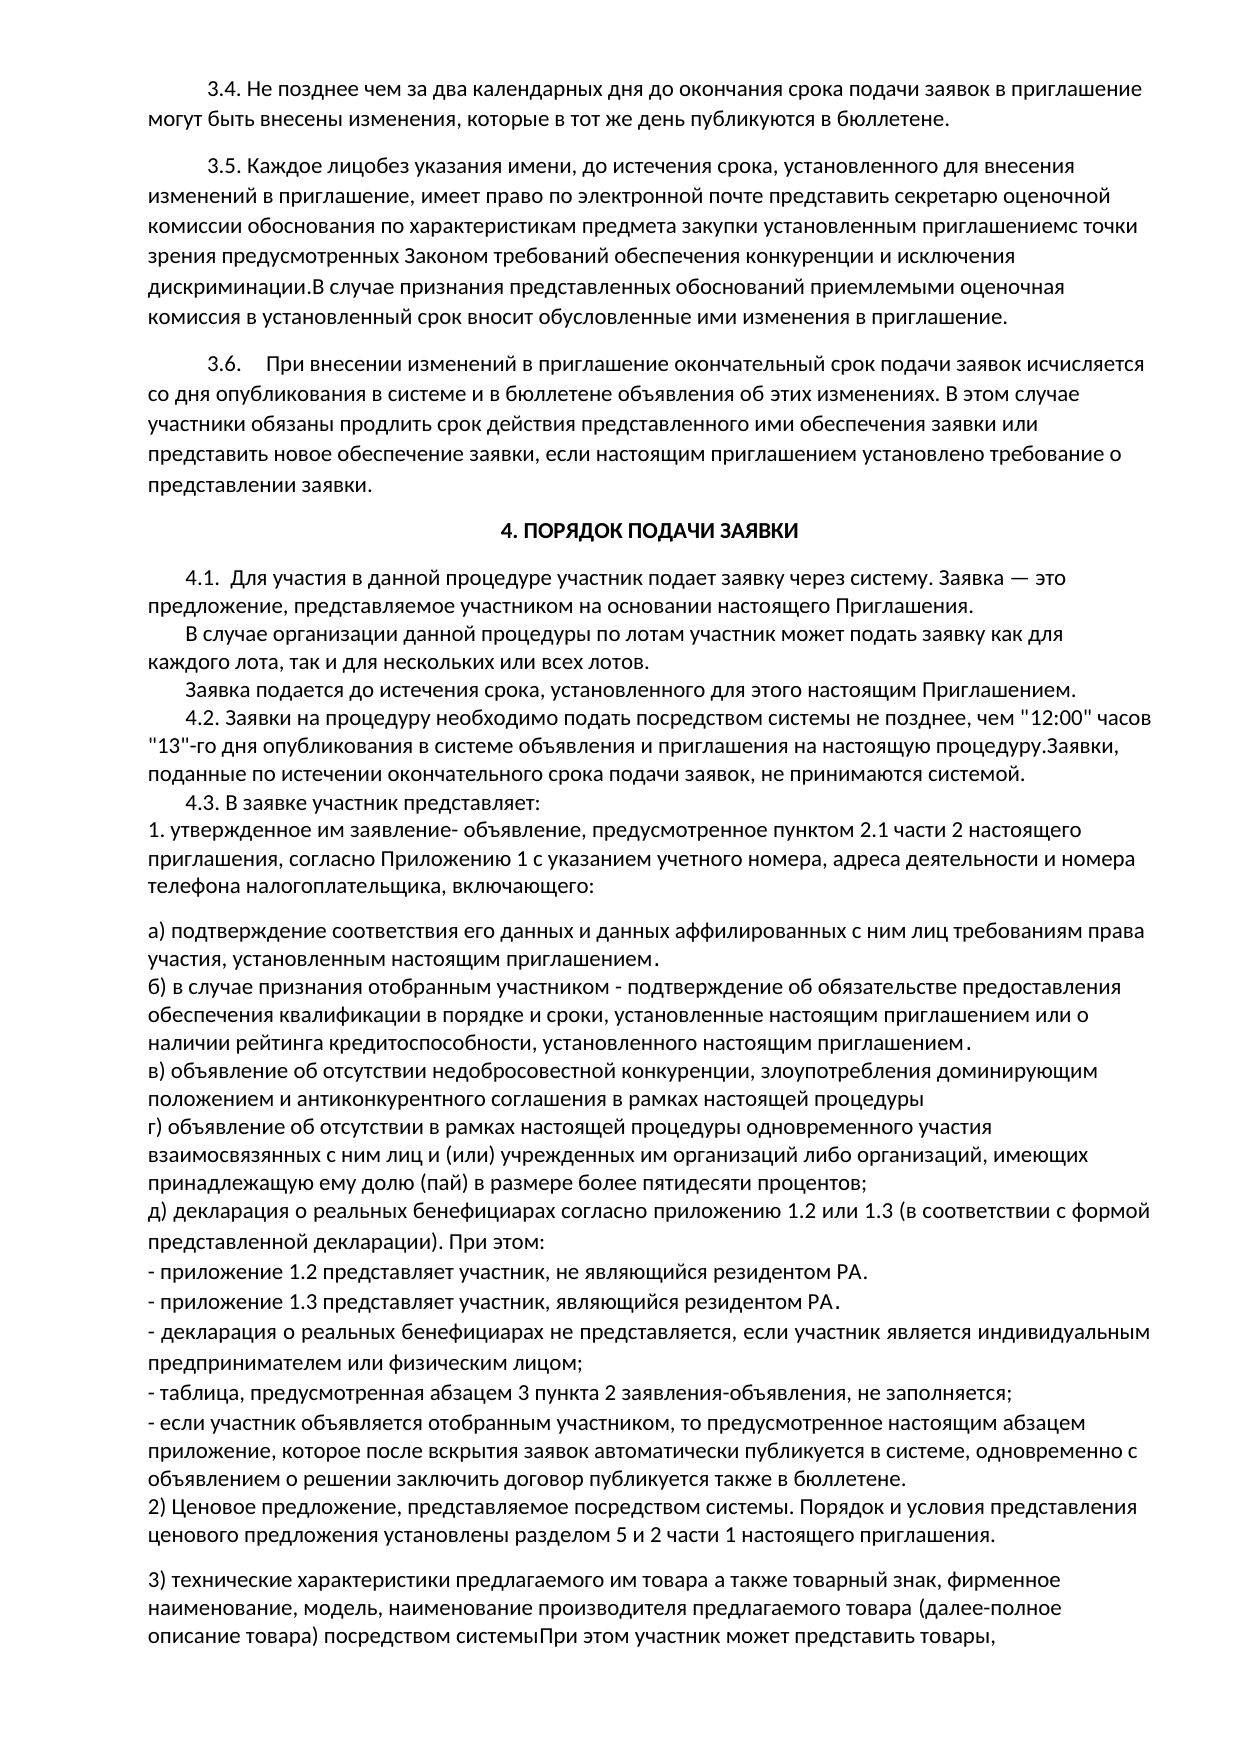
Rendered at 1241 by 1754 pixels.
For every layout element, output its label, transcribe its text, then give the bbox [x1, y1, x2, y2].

text 3.6. При внесении изменений в приглашение окончательный срок подачи заявок исчисляется со дня опубликования в системе и в бюллетене объявления об этих изменениях. В этом случае участники обязаны продлить срок действия представленного ими обеспечения заявки или представить новое обеспечение заявки, если настоящим приглашением установлено требование о представлении заявки. [148, 349, 1152, 498]
text - таблица, предусмотренная абзацем 3 пункта 2 заявления-объявления, не заполняется; [148, 1378, 1152, 1406]
text 4.2. Заявки на процедуру необходимо подать посредством системы не позднее, чем "12:00" часов "13"-го дня опубликования в системе объявления и приглашения на настоящую процедуру.Заявки, поданные по истечении окончательного срока подачи заявок, не принимаются системой. [148, 703, 1152, 788]
text в) объявление об отсутствии недобросовестной конкуренции, злоупотребления доминирующим положением и антиконкурентного соглашения в рамках настоящей процедуры [148, 1056, 1152, 1112]
text - если участник объявляется отобранным участником, то предусмотренное настоящим абзацем приложение, которое после вcкрытия заявок автоматически публикуется в системе, одновременно с объявлением о решении заключить договор публикуется также в бюллетене. [148, 1408, 1152, 1492]
text - приложение 1.2 представляет участник, не являющийся резидентом РА. [148, 1257, 1152, 1285]
text В случае организации данной процедуры по лотам участник может подать заявку как для каждого лота, так и для нескольких или всех лотов. [148, 619, 1152, 676]
text 3.4. Не позднее чем за два календарных дня до окончания срока подачи заявок в приглашение могут быть внесены изменения, которые в тот же день публикуются в бюллетене. [148, 74, 1152, 132]
text а) подтверждение соответствия его данных и данных аффилированных с ним лиц требованиям права участия, установленным настоящим приглашением․ [148, 916, 1152, 972]
text 3.5. Каждое лицобез указания имени, до истечения срока, установленного для внесения изменений в приглашение, имеет право по электронной почте представить секретарю оценочной комиссии обоснования по характеристикам предмета закупки установленным приглашениемс точки зрения предусмотренных Законом требований обеспечения конкуренции и исключения дискриминации.В случае признания представленных обоснований приемлемыми оценочная комиссия в установленный срок вносит обусловленные ими изменения в приглашение. [148, 151, 1152, 330]
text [148, 1565, 1152, 1649]
text Заявка подается до истечения срока, установленного для этого настоящим Приглашением. [148, 676, 1152, 703]
text д) декларация о реальных бенефициарах согласно приложению 1.2 или 1.3 (в соответствии с формой представленной декларации). При этом: [148, 1197, 1152, 1255]
text 4.3. В заявке участник представляет: [148, 788, 1152, 816]
text г) объявление об отсутствии в рамках настоящей процедуры одновременного участия взаимосвязянных с ним лиц и (или) учрежденных им организаций либо организаций, имеющих принадлежащую ему долю (пай) в размере более пятидесяти процентов; [148, 1112, 1152, 1197]
text 1. утвержденное им заявление- объявление, предусмотренное пунктом 2.1 части 2 настоящего приглашения, согласно Приложению 1 с указанием учетного номера, адреса деятельности и номера телефона налогоплательщика, включающего: [148, 816, 1152, 900]
text - приложение 1.3 представляет участник, являющийся резидентом РА․ [148, 1287, 1152, 1315]
text 4. ПОРЯДОК ПОДАЧИ ЗАЯВКИ [148, 517, 1152, 544]
text 4.1. Для участия в данной процедуре участник подает заявку через систему. Заявка — это предложение, представляемое участником на основании настоящего Приглашения. [148, 563, 1152, 619]
text 2) Ценовое предложение, представляемое посредством системы. Порядок и условия представления ценового предложения установлены разделом 5 и 2 части 1 настоящего приглашения. [148, 1492, 1152, 1548]
text - декларация о реальных бенефициарах не представляется, если участник является индивидуальным предпринимателем или физическим лицом; [148, 1317, 1152, 1376]
text б) в случае признания отобранным участником - подтверждение об обязательстве предоставления обеспечения квалификации в порядке и сроки, установленные настоящим приглашением или о наличии рейтинга кредитоспособности, установленного настоящим приглашением․ [148, 972, 1152, 1056]
